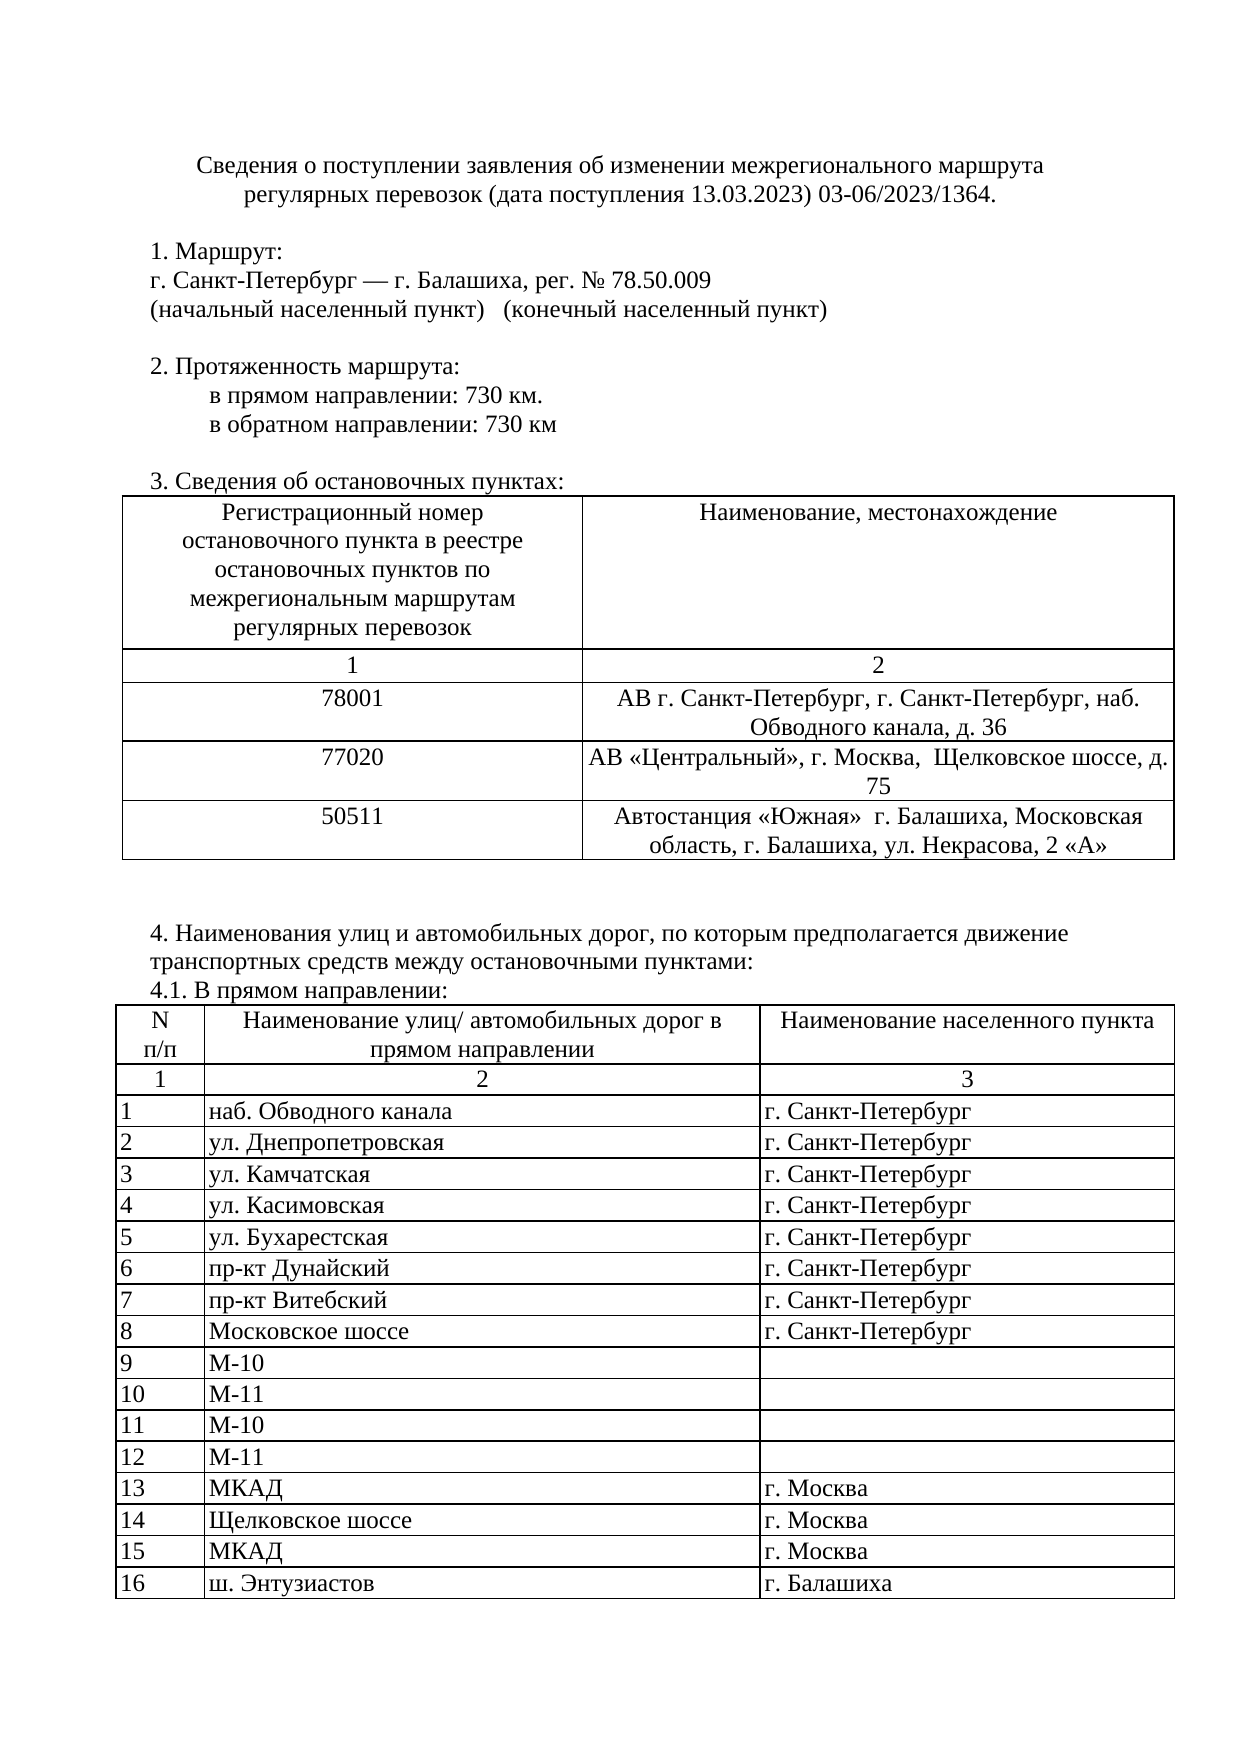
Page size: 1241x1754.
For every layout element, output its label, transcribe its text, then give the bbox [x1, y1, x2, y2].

table_cell М-10 [205, 1348, 759, 1377]
table_cell пр-кт Витебский [205, 1285, 759, 1314]
table_cell наб. Обводного канала [205, 1096, 759, 1126]
table_cell Московское шоссе [205, 1316, 759, 1346]
text (начальный населенный пункт) (конечный населенный пункт) [150, 294, 1090, 322]
text 4.1. В прямом направлении: [150, 975, 1090, 1004]
table_cell 50511 [123, 801, 582, 858]
table_cell 77020 [123, 742, 582, 799]
table_cell 7 [117, 1285, 204, 1314]
text 1. Маршрут: [150, 236, 1090, 265]
table_cell 2 [205, 1065, 759, 1094]
table_cell г. Санкт-Петербург [761, 1190, 1174, 1220]
text 3. Сведения об остановочных пунктах: [150, 466, 1090, 495]
table_header Наименование улиц/ автомобильных дорог в прямом направлении [205, 1006, 759, 1063]
table_cell М-11 [205, 1379, 759, 1409]
table_header Регистрационный номер остановочного пункта в реестре остановочных пунктов по межрегиональным маршрутам регулярных перевозок [123, 497, 582, 648]
table_cell 3 [761, 1065, 1174, 1094]
table_cell 2 [583, 650, 1173, 681]
table_cell г. Москва [761, 1473, 1174, 1503]
table_cell АВ г. Санкт-Петербург, г. Санкт-Петербург, наб. Обводного канала, д. 36 [583, 683, 1173, 740]
table_cell 11 [117, 1411, 204, 1440]
table_cell 8 [117, 1316, 204, 1346]
table_cell 12 [117, 1442, 204, 1472]
table_cell ул. Днепропетровская [205, 1127, 759, 1157]
table_header N п/п [117, 1006, 204, 1063]
table_cell 13 [117, 1473, 204, 1503]
table_cell МКАД [205, 1536, 759, 1566]
table_cell г. Санкт-Петербург [761, 1222, 1174, 1252]
table_cell ул. Касимовская [205, 1190, 759, 1220]
table_cell [761, 1411, 1174, 1440]
table_cell МКАД [205, 1473, 759, 1503]
text 4. Наименования улиц и автомобильных дорог, по которым предполагается движение транспортных средств между остановочными пунктами: [150, 918, 1090, 975]
table_cell Щелковское шоссе [205, 1505, 759, 1535]
table_cell Автостанция «Южная» г. Балашиха, Московская область, г. Балашиха, ул. Некрасова, 2 «А» [583, 801, 1173, 858]
table_cell г. Санкт-Петербург [761, 1127, 1174, 1157]
table_cell пр-кт Дунайский [205, 1253, 759, 1283]
table_cell 9 [117, 1348, 204, 1377]
text 2. Протяженность маршрута: [150, 351, 1090, 380]
table_cell АВ «Центральный», г. Москва, Щелковское шоссе, д. 75 [583, 742, 1173, 799]
table_cell 16 [117, 1568, 204, 1598]
text в прямом направлении: 730 км. [150, 380, 1090, 409]
table_cell 78001 [123, 683, 582, 740]
table_cell ул. Бухарестская [205, 1222, 759, 1252]
table_cell 1 [123, 650, 582, 681]
table_cell 2 [117, 1127, 204, 1157]
table_header Наименование, местонахождение [583, 497, 1173, 648]
table_cell [761, 1442, 1174, 1472]
table_cell М-10 [205, 1411, 759, 1440]
table_cell 10 [117, 1379, 204, 1409]
table_cell 1 [117, 1065, 204, 1094]
table_cell 5 [117, 1222, 204, 1252]
table_cell М-11 [205, 1442, 759, 1472]
table_cell г. Санкт-Петербург [761, 1096, 1174, 1126]
table_cell 14 [117, 1505, 204, 1535]
table_cell г. Санкт-Петербург [761, 1159, 1174, 1189]
table_cell г. Москва [761, 1505, 1174, 1535]
table_cell ул. Камчатская [205, 1159, 759, 1189]
table_header Наименование населенного пункта [761, 1006, 1174, 1063]
table_cell [761, 1379, 1174, 1409]
text в обратном направлении: 730 км [150, 409, 1090, 437]
text Сведения о поступлении заявления об изменении межрегионального маршрута регулярных перевозок (дата поступления 13.03.2023) 03-06/2023/1364. [150, 150, 1090, 207]
text г. Санкт-Петербург — г. Балашиха, рег. № 78.50.009 [150, 265, 1090, 294]
table_cell г. Балашиха [761, 1568, 1174, 1598]
table_cell 15 [117, 1536, 204, 1566]
table_cell ш. Энтузиастов [205, 1568, 759, 1598]
table_cell 4 [117, 1190, 204, 1220]
table_cell г. Москва [761, 1536, 1174, 1566]
table_cell г. Санкт-Петербург [761, 1253, 1174, 1283]
table_cell г. Санкт-Петербург [761, 1285, 1174, 1314]
table_cell 6 [117, 1253, 204, 1283]
table_cell [761, 1348, 1174, 1377]
table_cell 1 [117, 1096, 204, 1126]
table_cell г. Санкт-Петербург [761, 1316, 1174, 1346]
table_cell 3 [117, 1159, 204, 1189]
